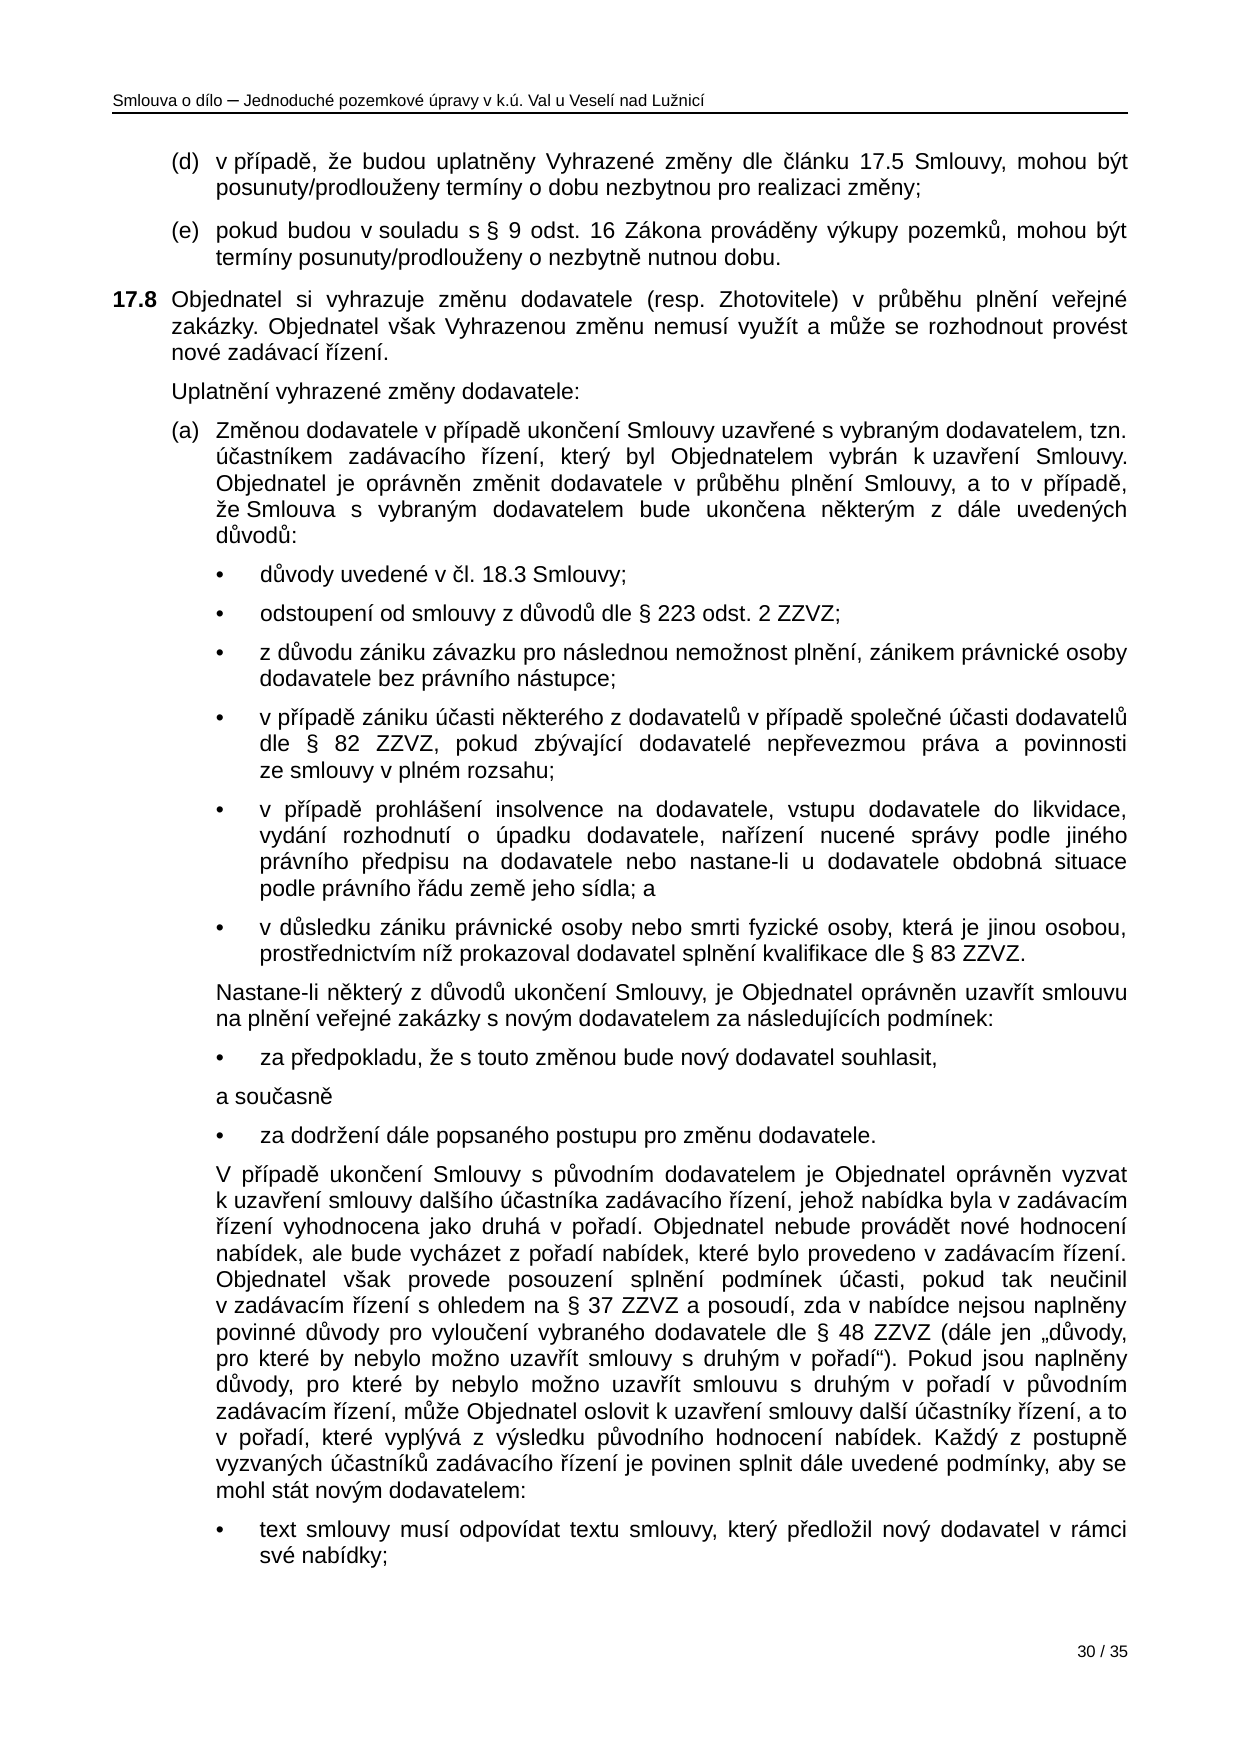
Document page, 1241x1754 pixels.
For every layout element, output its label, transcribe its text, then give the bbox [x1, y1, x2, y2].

text • za předpokladu, že s touto změnou bude nový dodavatel souhlasit, [216, 1044, 1128, 1070]
text V případě ukončení Smlouvy s původním dodavatelem je Objednatel oprávněn vyzvat k uzavření smlouvy dalšího účastníka zadávacího řízení, jehož nabídka byla v zadávacím řízení vyhodnocena jako druhá v pořadí. Objednatel nebude provádět nové hodnocení nabídek, ale bude vycházet z pořadí nabídek, které bylo provedeno v zadávacím řízení. Objednatel však provede posouzení splnění podmínek účasti, pokud tak neučinil v zadávacím řízení s ohledem na § 37 ZZVZ a posoudí, zda v nabídce nejsou naplněny povinné důvody pro vyloučení vybraného dodavatele dle § 48 ZZVZ (dále jen „důvody, pro které by nebylo možno uzavřít smlouvy s druhým v pořadí“). Pokud jsou naplněny důvody, pro které by nebylo možno uzavřít smlouvu s druhým v pořadí v původním zadávacím řízení, může Objednatel oslovit k uzavření smlouvy další účastníky řízení, a to v pořadí, které vyplývá z výsledku původního hodnocení nabídek. Každý z postupně vyzvaných účastníků zadávacího řízení je povinen splnit dále uvedené podmínky, aby se mohl stát novým dodavatelem: [216, 1161, 1128, 1503]
text • v důsledku zániku právnické osoby nebo smrti fyzické osoby, která je jinou osobou, prostřednictvím níž prokazoval dodavatel splnění kvalifikace dle § 83 ZZVZ. [216, 913, 1128, 966]
text • v případě zániku účasti některého z dodavatelů v případě společné účasti dodavatelů dle § 82 ZZVZ, pokud zbývající dodavatelé nepřevezmou práva a povinnosti ze smlouvy v plném rozsahu; [216, 704, 1128, 783]
text • za dodržení dále popsaného postupu pro změnu dodavatele. [216, 1122, 1128, 1148]
text a současně [186, 1083, 1128, 1109]
text • odstoupení od smlouvy z důvodů dle § 223 odst. 2 ZZVZ; [216, 600, 1128, 626]
list Uplatnění vyhrazené změny dodavatele: [112, 378, 1128, 404]
text • důvody uvedené v čl. 18.3 Smlouvy; [216, 561, 1128, 587]
list v případě, že budou uplatněny Vyhrazené změny dle článku 17.5 Smlouvy, mohou být posunuty/prodlouženy termíny o dobu nezbytnou pro realizaci změny; [171, 148, 1128, 200]
text • v případě prohlášení insolvence na dodavatele, vstupu dodavatele do likvidace, vydání rozhodnutí o úpadku dodavatele, nařízení nucené správy podle jiného právního předpisu na dodavatele nebo nastane-li u dodavatele obdobná situace podle právního řádu země jeho sídla; a [216, 796, 1128, 901]
list pokud budou v souladu s § 9 odst. 16 Zákona prováděny výkupy pozemků, mohou být termíny posunuty/prodlouženy o nezbytně nutnou dobu. [171, 217, 1128, 270]
list Změnou dodavatele v případě ukončení Smlouvy uzavřené s vybraným dodavatelem, tzn. účastníkem zadávacího řízení, který byl Objednatelem vybrán k uzavření Smlouvy. Objednatel je oprávněn změnit dodavatele v průběhu plnění Smlouvy, a to v případě, že Smlouva s vybraným dodavatelem bude ukončena některým z dále uvedených důvodů: [171, 417, 1128, 549]
text • z důvodu zániku závazku pro následnou nemožnost plnění, zánikem právnické osoby dodavatele bez právního nástupce; [216, 639, 1128, 692]
text • text smlouvy musí odpovídat textu smlouvy, který předložil nový dodavatel v rámci své nabídky; [216, 1516, 1128, 1568]
text Nastane-li některý z důvodů ukončení Smlouvy, je Objednatel oprávněn uzavřít smlouvu na plnění veřejné zakázky s novým dodavatelem za následujících podmínek: [216, 979, 1128, 1031]
text Objednatel si vyhrazuje změnu dodavatele (resp. Zhotovitele) v průběhu plnění veřejné zakázky. Objednatel však Vyhrazenou změnu nemusí využít a může se rozhodnout provést nové zadávací řízení. [112, 286, 1128, 366]
